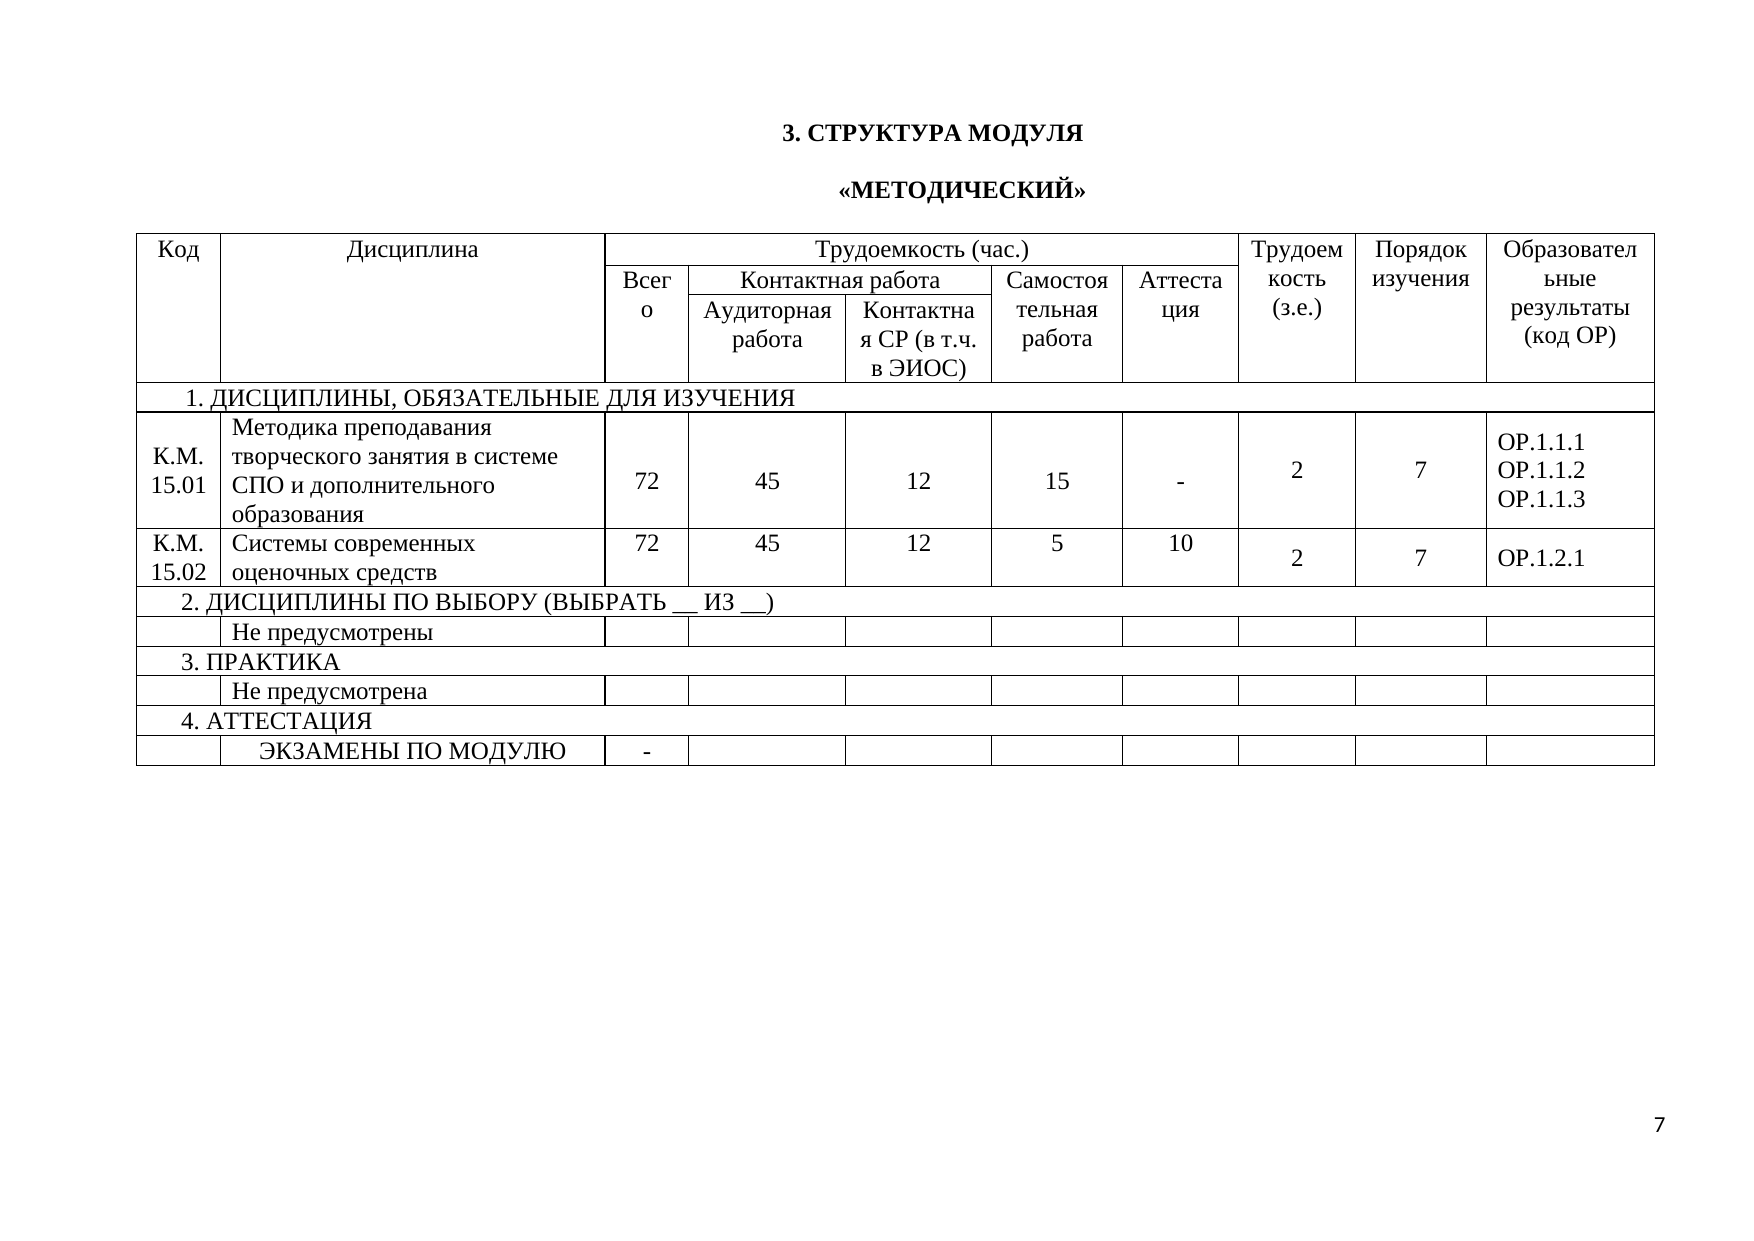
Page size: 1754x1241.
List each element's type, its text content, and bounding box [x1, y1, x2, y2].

table_cell 45 [689, 529, 845, 586]
table_cell 2 [1239, 413, 1355, 527]
table_cell 7 [1356, 413, 1486, 527]
table_cell [1239, 676, 1355, 705]
table_cell 5 [992, 529, 1122, 586]
table_cell [1487, 617, 1654, 646]
table_cell [606, 676, 688, 705]
table_cell 45 [689, 413, 845, 527]
table_header Порядок изучения [1356, 234, 1486, 382]
table_header Трудоемкость (з.е.) [1239, 234, 1355, 382]
table_cell Методика преподавания творческого занятия в системе СПО и дополнительного образования [221, 413, 604, 527]
table_cell Всего [606, 266, 688, 382]
table_header Дисциплина [221, 234, 604, 382]
table_cell [1239, 736, 1355, 765]
text «Методический» [259, 176, 1665, 204]
table_cell - [1123, 413, 1238, 527]
table_cell [1123, 676, 1238, 705]
table_cell 2 [1239, 529, 1355, 586]
table_cell Самостоятельная работа [992, 266, 1122, 382]
table_cell [689, 676, 845, 705]
table_cell к.м.15.02 [137, 529, 220, 586]
table_cell [992, 676, 1122, 705]
table_cell ОР.1.2.1 [1487, 529, 1654, 586]
table_cell [1356, 676, 1486, 705]
table_cell [1239, 617, 1355, 646]
table_cell [606, 617, 688, 646]
table_cell [992, 617, 1122, 646]
table_cell Контактная работа [689, 266, 991, 294]
table_cell Контактная СР (в т.ч. в ЭИОС) [846, 295, 991, 382]
table_cell 72 [606, 413, 688, 527]
table_cell [689, 617, 845, 646]
table_cell [137, 617, 220, 646]
table_cell к.м.15.01 [137, 413, 220, 527]
table_cell Не предусмотрены [221, 617, 604, 646]
table_cell [846, 676, 991, 705]
table_cell Аудиторная работа [689, 295, 845, 382]
table_header Трудоемкость (час.) [606, 234, 1238, 264]
table_cell Не предусмотрена [221, 676, 604, 705]
table_cell 7 [1356, 529, 1486, 586]
table_cell 4. аттестация [137, 706, 1654, 735]
table_cell [1123, 736, 1238, 765]
table_cell [846, 617, 991, 646]
table_cell - [606, 736, 688, 765]
table_cell 10 [1123, 529, 1238, 586]
table_cell ОР.1.1.1 ОР.1.1.2 ОР.1.1.3 [1487, 413, 1654, 527]
table_cell [689, 736, 845, 765]
table_cell [1356, 617, 1486, 646]
table_cell 15 [992, 413, 1122, 527]
table_cell [1356, 736, 1486, 765]
table_cell [137, 676, 220, 705]
table_header Код [137, 234, 220, 382]
table_cell [846, 736, 991, 765]
table_header Образовательные результаты (код ОР) [1487, 234, 1654, 382]
table_cell 2. Дисциплины по выбору (выбрать __ из __) [137, 587, 1654, 616]
table_cell 3. Практика [137, 647, 1654, 675]
table_cell Аттестация [1123, 266, 1238, 382]
table_cell 12 [846, 529, 991, 586]
table_cell [992, 736, 1122, 765]
table_cell [1487, 676, 1654, 705]
table_cell 12 [846, 413, 991, 527]
table_cell Системы современных оценочных средств [221, 529, 604, 586]
text 3. Структура модуля [200, 118, 1665, 147]
table_cell [137, 736, 220, 765]
table_cell 72 [606, 529, 688, 586]
table_cell [1487, 736, 1654, 765]
table_cell Дисциплины, обязательные для изучения [137, 383, 1654, 411]
table_cell Экзамены по модулю [221, 736, 604, 765]
table_cell [1123, 617, 1238, 646]
